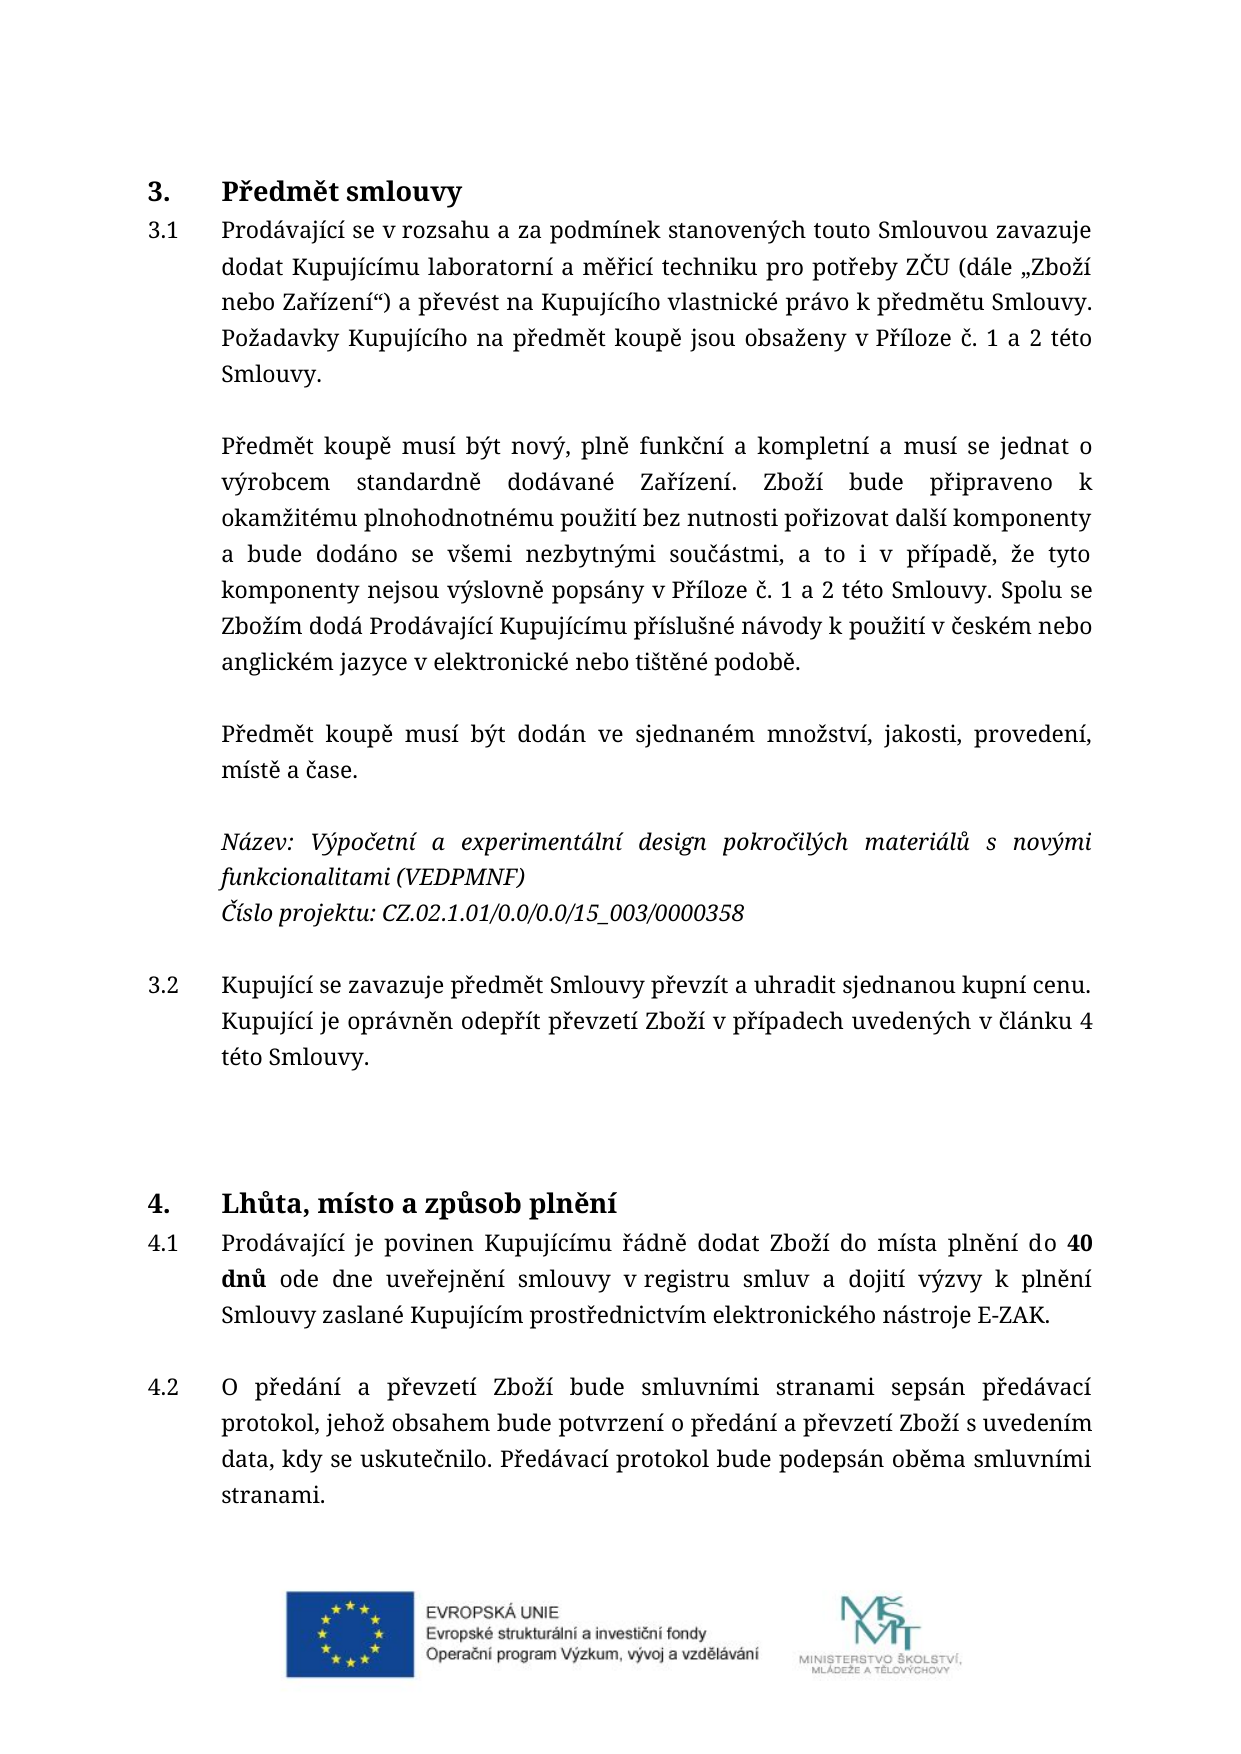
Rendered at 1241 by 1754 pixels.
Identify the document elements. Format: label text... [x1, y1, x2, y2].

text 4. Lhůta, místo a způsob plnění [148, 1185, 1093, 1222]
text Předmět koupě musí být dodán ve sjednaném množství, jakosti, provedení, místě a čase. [221, 718, 1093, 785]
text Číslo projektu: CZ.02.1.01/0.0/0.0/15_003/0000358 [221, 897, 1093, 928]
text Předmět koupě musí být nový, plně funkční a kompletní a musí se jednat o výrobcem standardně dodávané Zařízení. Zboží bude připraveno k okamžitému plnohodnotnému použití bez nutnosti pořizovat další komponenty a bude dodáno se všemi nezbytnými součástmi, a to i v případě, že tyto komponenty nejsou výslovně popsány v Příloze č. 1 a 2 této Smlouvy. Spolu se Zbožím dodá Prodávající Kupujícímu příslušné návody k použití v českém nebo anglickém jazyce v elektronické nebo tištěné podobě. [221, 430, 1093, 677]
text 4.1 Prodávající je povinen Kupujícímu řádně dodat Zboží do místa plnění do 40 dnů ode dne uveřejnění smlouvy v registru smluv a dojití výzvy k plnění Smlouvy zaslané Kupujícím prostřednictvím elektronického nástroje E-ZAK. [148, 1227, 1093, 1330]
text Název: Výpočetní a experimentální design pokročilých materiálů s novými funkcionalitami (VEDPMNF) [221, 825, 1093, 893]
picture [242, 1550, 999, 1720]
text 3.2 Kupující se zavazuje předmět Smlouvy převzít a uhradit sjednanou kupní cenu. Kupující je oprávněn odepřít převzetí Zboží v případech uvedených v článku 4 této Smlouvy. [148, 969, 1093, 1072]
text 3. Předmět smlouvy [148, 172, 1093, 209]
text 3.1 Prodávající se v rozsahu a za podmínek stanovených touto Smlouvou zavazuje dodat Kupujícímu laboratorní a měřicí techniku pro potřeby ZČU (dále „Zboží nebo Zařízení“) a převést na Kupujícího vlastnické právo k předmětu Smlouvy. Požadavky Kupujícího na předmět koupě jsou obsaženy v Příloze č. 1 a 2 této Smlouvy. [148, 214, 1093, 389]
text 4.2 O předání a převzetí Zboží bude smluvními stranami sepsán předávací protokol, jehož obsahem bude potvrzení o předání a převzetí Zboží s uvedením data, kdy se uskutečnilo. Předávací protokol bude podepsán oběma smluvními stranami. [148, 1371, 1093, 1510]
